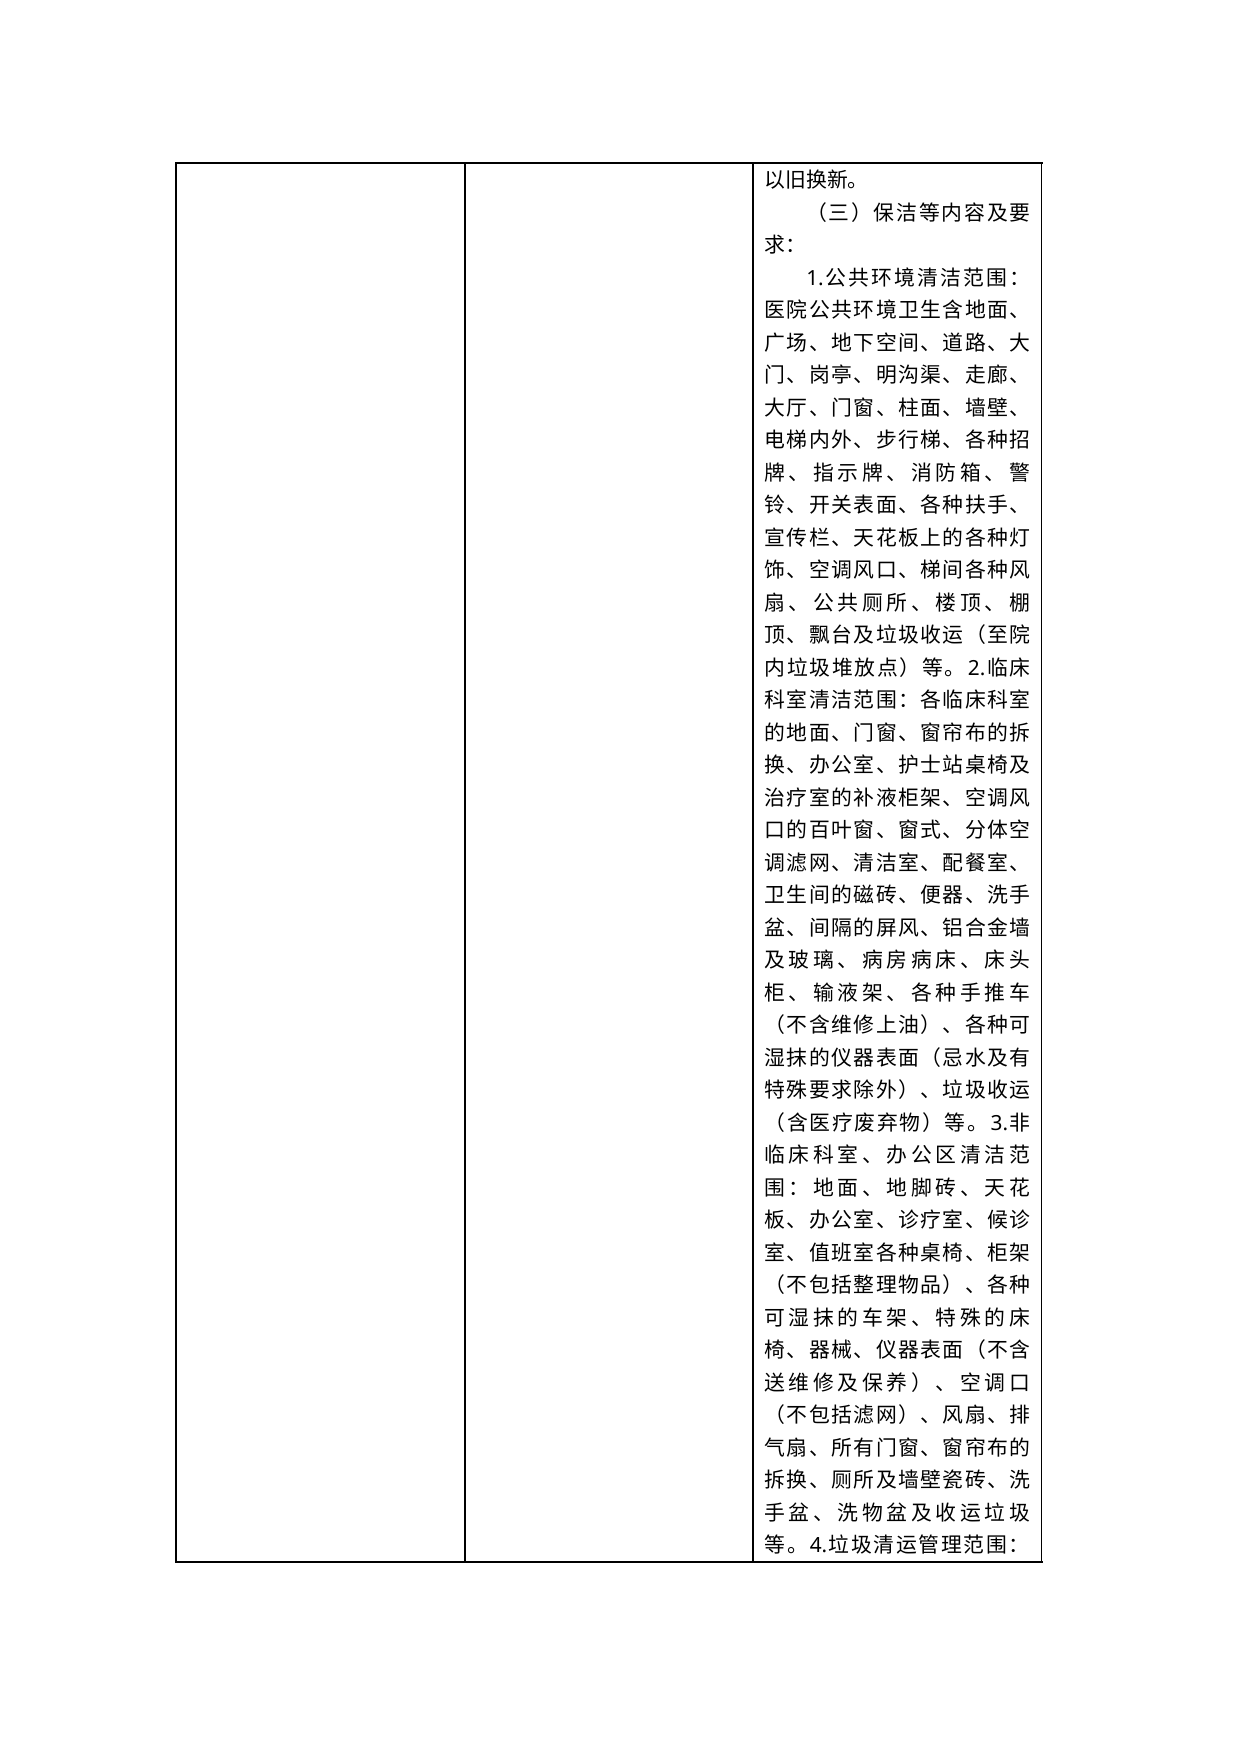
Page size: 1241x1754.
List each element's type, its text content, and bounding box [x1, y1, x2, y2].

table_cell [754, 164, 1041, 1561]
table_cell [466, 164, 752, 1561]
table_cell 2 [177, 164, 464, 1561]
